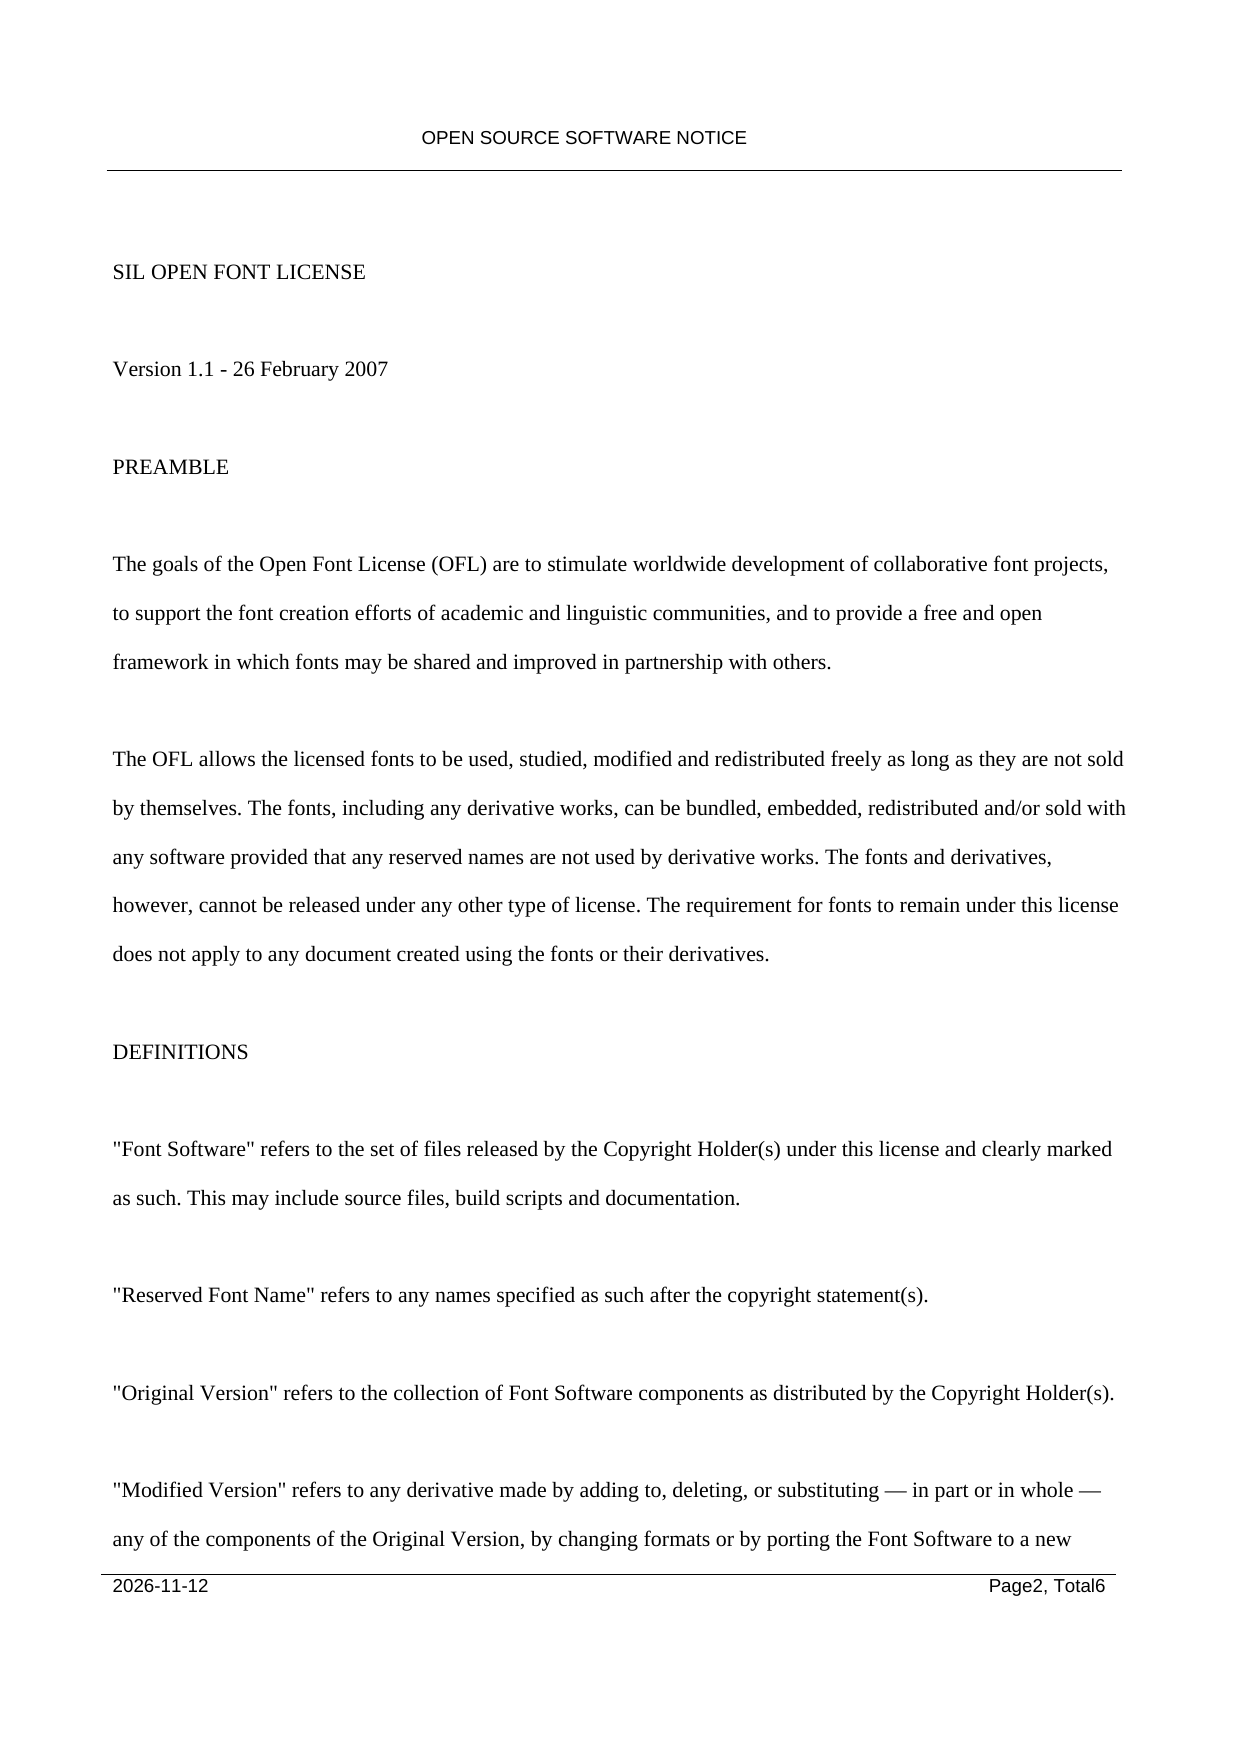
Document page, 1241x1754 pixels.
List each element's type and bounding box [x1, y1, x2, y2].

text [112, 206, 1128, 1555]
